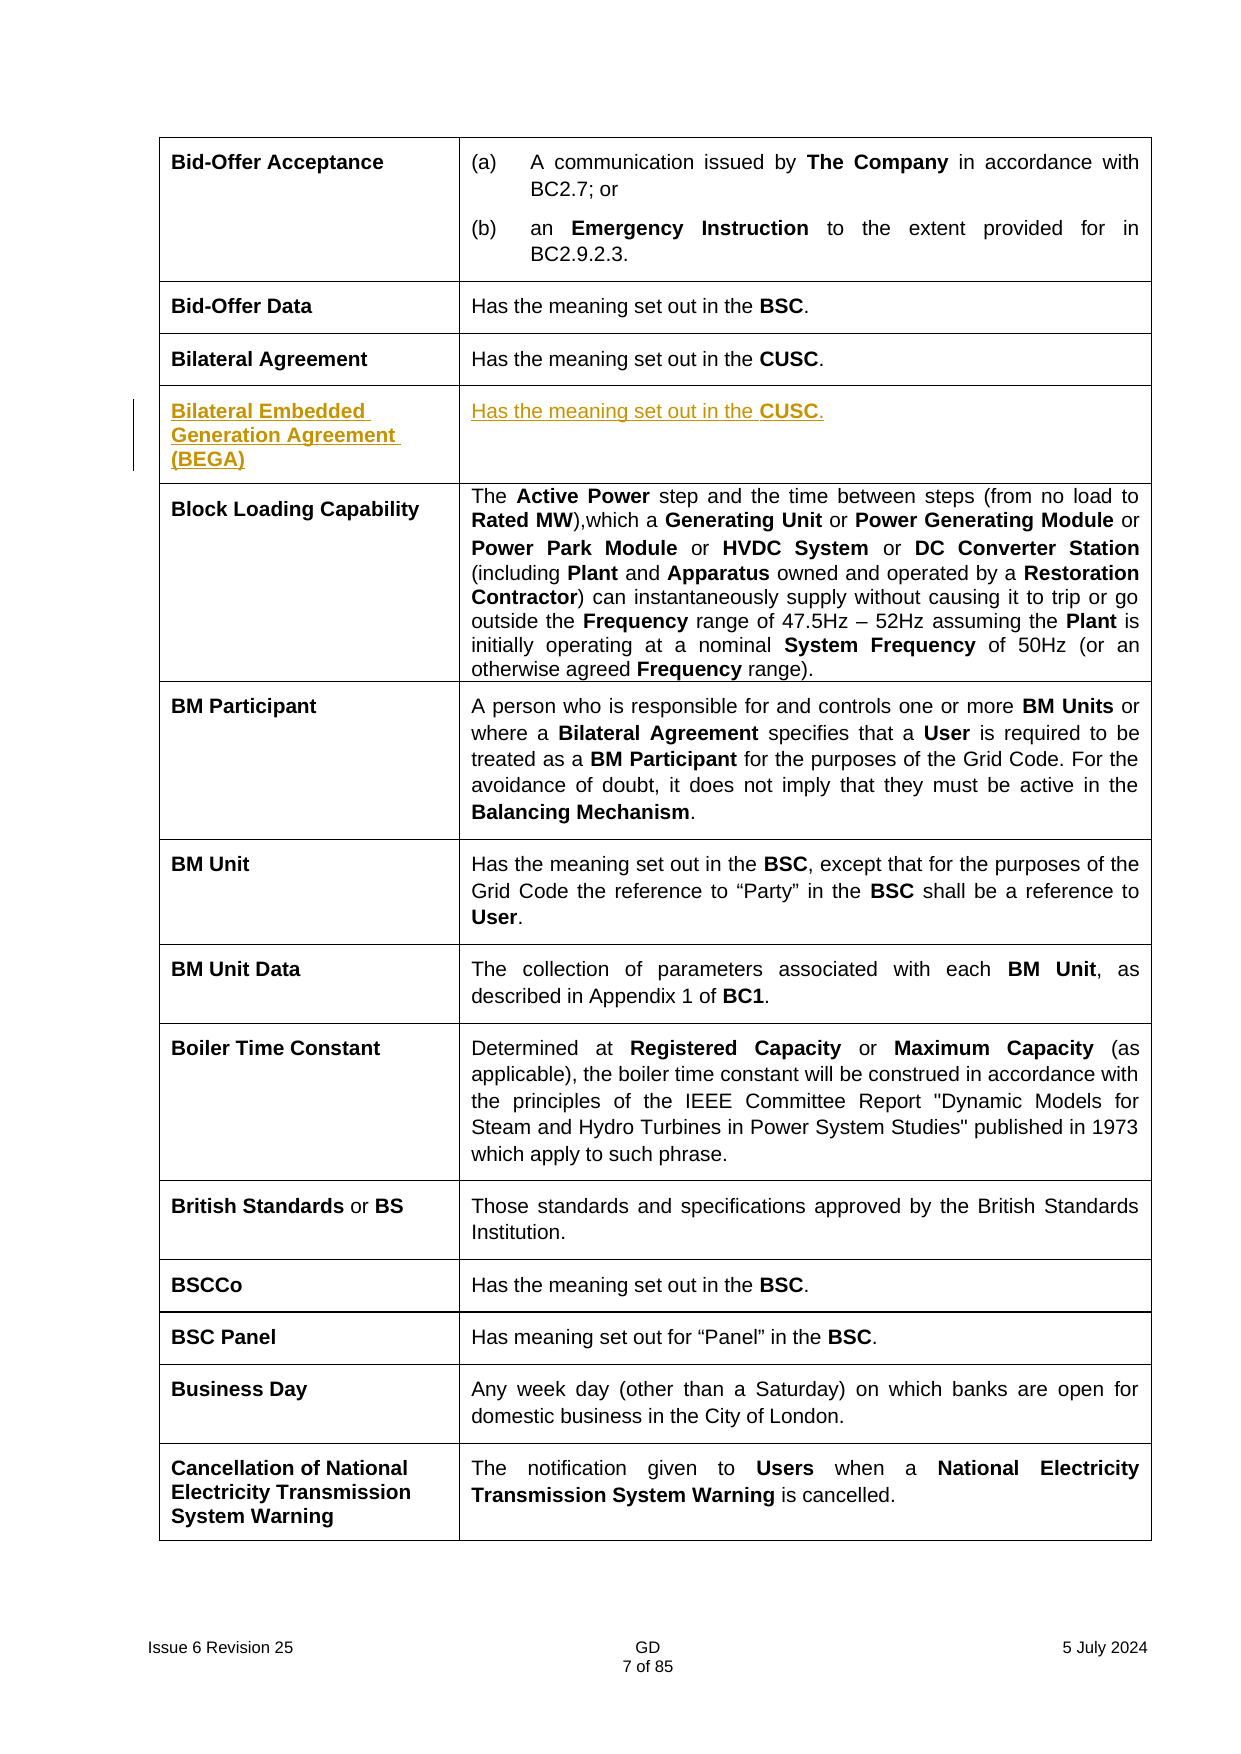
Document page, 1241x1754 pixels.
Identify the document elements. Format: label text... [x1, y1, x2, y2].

table_cell BSC Panel [160, 1313, 459, 1364]
table_cell Cancellation of National Electricity Transmission System Warning [160, 1444, 459, 1540]
table_cell BM Participant [160, 682, 459, 838]
table_cell Bilateral Agreement [160, 334, 459, 385]
table_cell Has the meaning set out in the BSC. [460, 1260, 1151, 1311]
table_cell Any week day (other than a Saturday) on which banks are open for domestic business in the City of London. [460, 1365, 1151, 1442]
table_cell [160, 386, 459, 483]
table_cell Has the meaning set out in the CUSC. [460, 334, 1151, 385]
table_cell Boiler Time Constant [160, 1024, 459, 1180]
table_cell A person who is responsible for and controls one or more BM Units or where a Bilateral Agreement specifies that a User is required to be treated as a BM Participant for the purposes of the Grid Code. For the avoidance of doubt, it does not imply that they must be active in the Balancing Mechanism. [460, 682, 1151, 838]
table_cell Business Day [160, 1365, 459, 1442]
table_cell Has the meaning set out in the BSC. [460, 282, 1151, 333]
table_cell Block Loading Capability [160, 484, 459, 681]
table_cell The collection of parameters associated with each BM Unit, as described in Appendix 1 of BC1. [460, 945, 1151, 1022]
table_cell [460, 386, 1151, 483]
table_cell BSCCo [160, 1260, 459, 1311]
table_cell The notification given to Users when a National Electricity Transmission System Warning is cancelled. [460, 1444, 1151, 1540]
table_cell The Active Power step and the time between steps (from no load to Rated MW),which a Generating Unit or Power Generating Module or Power Park Module or HVDC System or DC Converter Station (including Plant and Apparatus owned and operated by a Restoration Contractor) can instantaneously supply without causing it to trip or go outside the Frequency range of 47.5Hz – 52Hz assuming the Plant is initially operating at a nominal System Frequency of 50Hz (or an otherwise agreed Frequency range). [460, 484, 1151, 681]
table_cell Those standards and specifications approved by the British Standards Institution. [460, 1181, 1151, 1259]
table_cell Has the meaning set out in the BSC, except that for the purposes of the Grid Code the reference to “Party” in the BSC shall be a reference to User. [460, 840, 1151, 944]
table_cell BM Unit Data [160, 945, 459, 1022]
table_cell Has meaning set out for “Panel” in the BSC. [460, 1313, 1151, 1364]
table_cell Bid-Offer Acceptance [160, 138, 459, 281]
table_cell British Standards or BS [160, 1181, 459, 1259]
table_cell Bid-Offer Data [160, 282, 459, 333]
table_cell BM Unit [160, 840, 459, 944]
table_cell Determined at Registered Capacity or Maximum Capacity (as applicable), the boiler time constant will be construed in accordance with the principles of the IEEE Committee Report "Dynamic Models for Steam and Hydro Turbines in Power System Studies" published in 1973 which apply to such phrase. [460, 1024, 1151, 1180]
table_cell (a) A communication issued by The Company in accordance with BC2.7; or (b) an Emergency Instruction to the extent provided for in BC2.9.2.3. [460, 138, 1151, 281]
